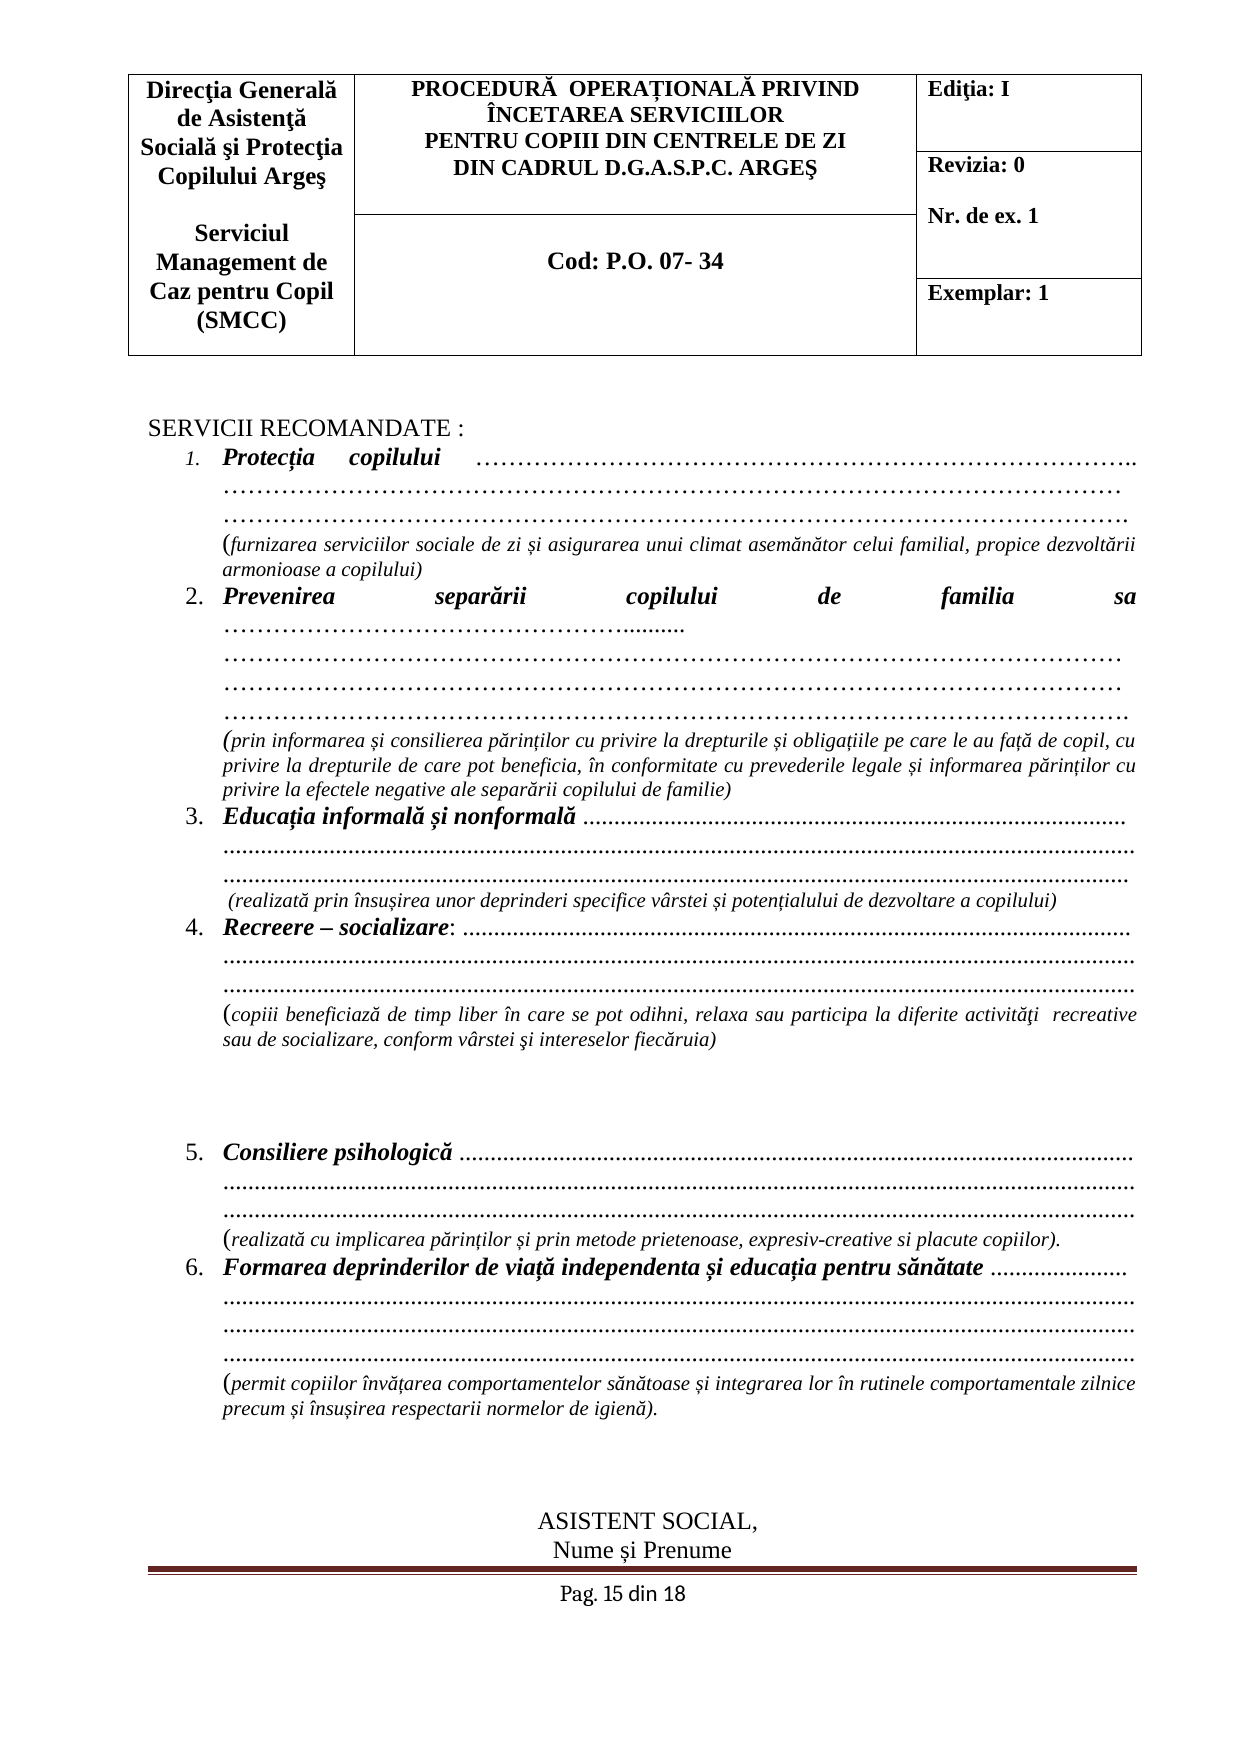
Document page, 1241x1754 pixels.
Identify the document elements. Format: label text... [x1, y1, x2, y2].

list (realizată prin însușirea unor deprinderi specifice vârstei și potențialului de dezvoltare a copilului) [223, 888, 1137, 912]
text Nume și Prenume [148, 1535, 1137, 1563]
list ………………………………………………………………………………………………………………………………………………………………………………………………………………………………………………………………………………………………. [223, 638, 1137, 724]
list ................................................................................................................................................................................................................................................................................................... [223, 830, 1137, 888]
text ASISTENT SOCIAL, [148, 1506, 1137, 1535]
list (prin informarea și consilierea părinților cu privire la drepturile și obligațiile pe care le au față de copil, cu privire la drepturile de care pot beneficia, în conformitate cu prevederile legale și informarea părinților cu privire la efectele negative ale separării copilului de familie) [223, 724, 1137, 801]
list (permit copiilor învățarea comportamentelor sănătoase și integrarea lor în rutinele comportamentale zilnice precum și însușirea respectarii normelor de igienă). [223, 1367, 1137, 1420]
list ...................................................................................................................................................................................................................................................................................................................................................................................................................................................... [223, 1281, 1137, 1367]
list Educația informală și nonformală ....................................................................................... [185, 801, 1137, 830]
list .................................................................................................................................................................................................................................................................................................... [223, 940, 1137, 998]
list Recreere – socializare: ........................................................................................................... [185, 912, 1137, 940]
list (realizată cu implicarea părinților și prin metode prietenoase, expresiv-creative si placute copiilor). [223, 1223, 1137, 1252]
list .................................................................................................................................................................................................................................................................................................... [223, 1166, 1137, 1223]
list Consiliere psihologică ............................................................................................................ [185, 1137, 1137, 1166]
list Prevenirea separării copilului de familia sa ………………………………………….......... [185, 581, 1137, 638]
list Protecția copilului …………………………………………………………………….. ………………………………………………………………………………………………………………………………………………………………………………………………. (furnizarea serviciilor sociale de zi și asigurarea unui climat asemănător celui familial, propice dezvoltării armonioase a copilului) [185, 442, 1137, 581]
text SERVICII RECOMANDATE : [148, 413, 1137, 442]
list Formarea deprinderilor de viață independenta și educația pentru sănătate ...................... [185, 1252, 1137, 1281]
list (copiii beneficiază de timp liber în care se pot odihni, relaxa sau participa la diferite activităţi recreative sau de socializare, conform vârstei şi intereselor fiecăruia) [223, 998, 1137, 1051]
